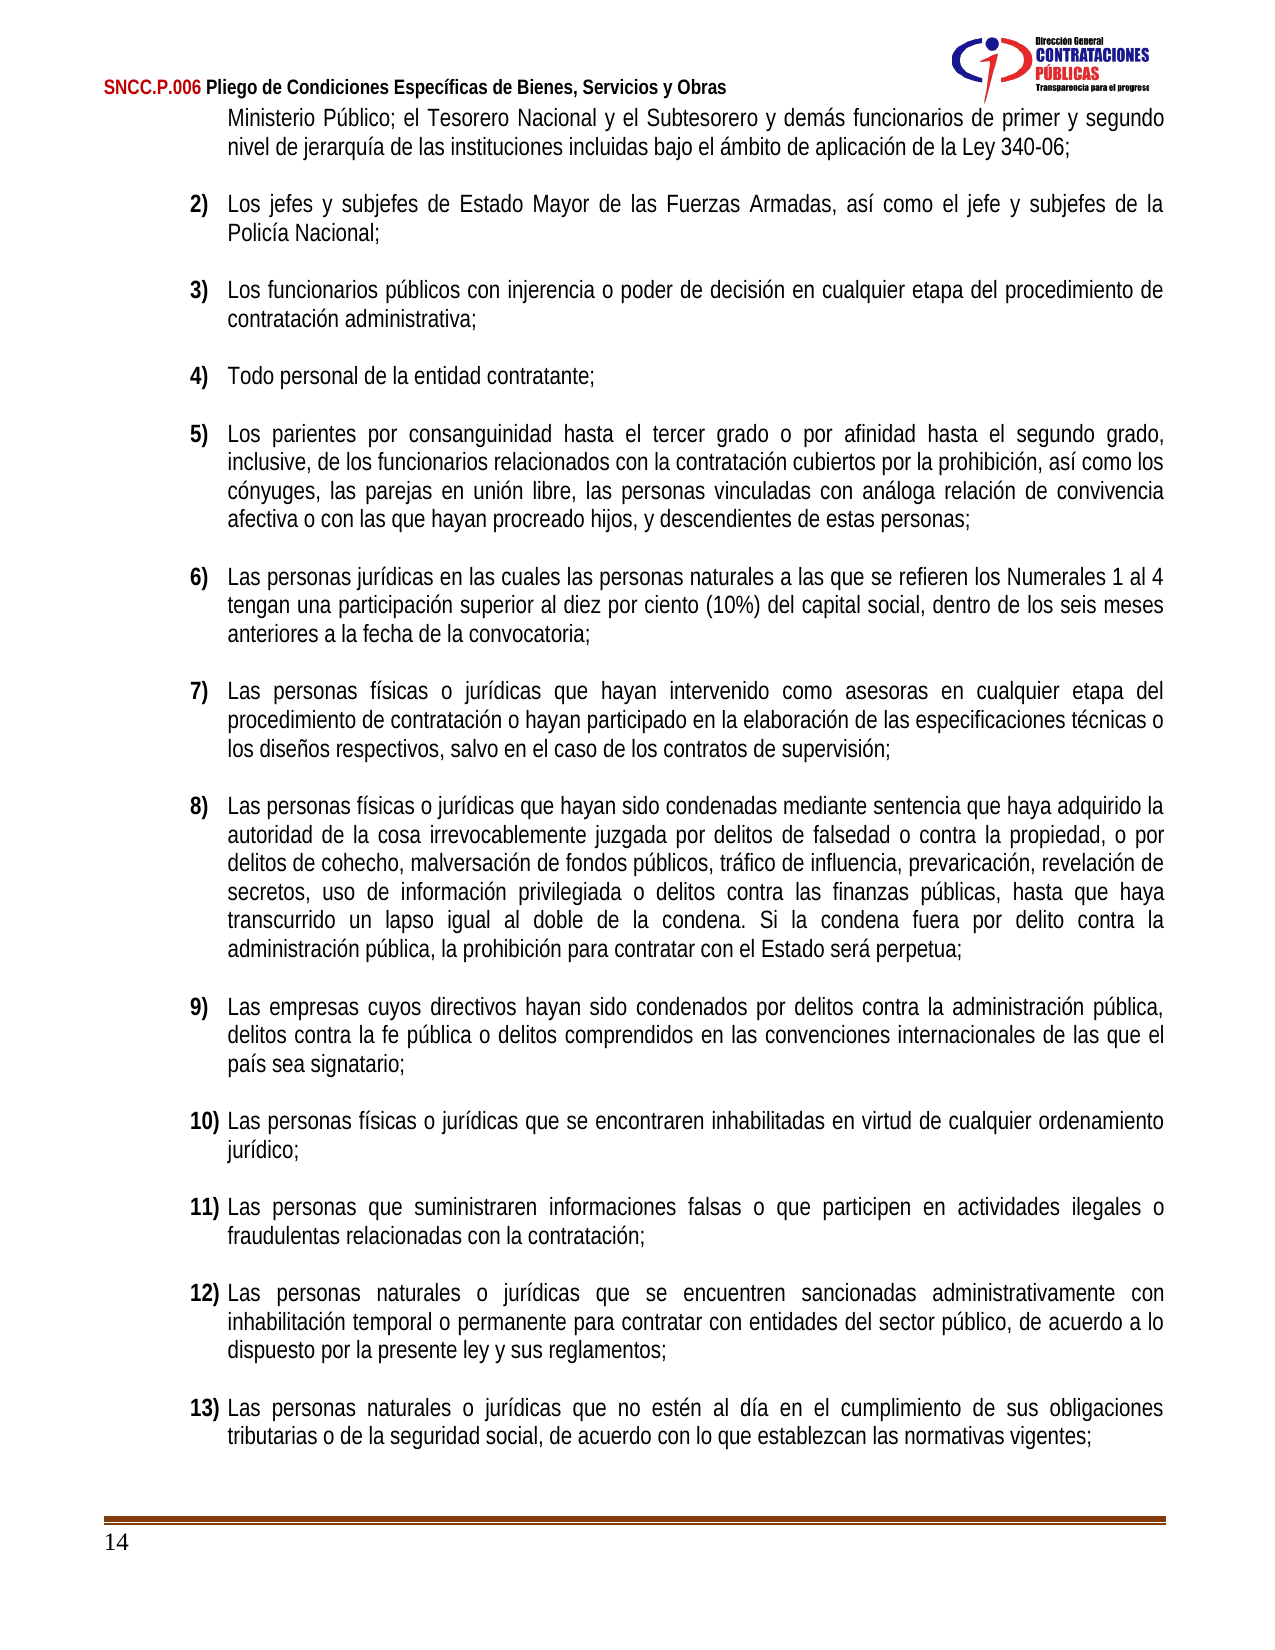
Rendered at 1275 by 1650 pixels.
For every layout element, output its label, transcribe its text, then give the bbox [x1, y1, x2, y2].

list Las personas físicas o jurídicas que hayan intervenido como asesoras en cualquier etapa del procedimiento de contratación o hayan participado en la elaboración de las especificaciones técnicas o los diseños respectivos, salvo en el caso de los contratos de supervisión; [190, 676, 1166, 762]
list Las personas que suministraren informaciones falsas o que participen en actividades ilegales o fraudulentas relacionadas con la contratación; [190, 1192, 1166, 1249]
list Todo personal de la entidad contratante; [190, 361, 1166, 390]
list Los jefes y subjefes de Estado Mayor de las Fuerzas Armadas, así como el jefe y subjefes de la Policía Nacional; [190, 189, 1166, 247]
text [227, 103, 1166, 161]
list Las personas jurídicas en las cuales las personas naturales a las que se refieren los Numerales 1 al 4 tengan una participación superior al diez por ciento (10%) del capital social, dentro de los seis meses anteriores a la fecha de la convocatoria; [190, 562, 1166, 648]
list Los funcionarios públicos con injerencia o poder de decisión en cualquier etapa del procedimiento de contratación administrativa; [190, 275, 1166, 333]
list Los parientes por consanguinidad hasta el tercer grado o por afinidad hasta el segundo grado, inclusive, de los funcionarios relacionados con la contratación cubiertos por la prohibición, así como los cónyuges, las parejas en unión libre, las personas vinculadas con análoga relación de convivencia afectiva o con las que hayan procreado hijos, y descendientes de estas personas; [190, 418, 1166, 533]
list Las empresas cuyos directivos hayan sido condenados por delitos contra la administración pública, delitos contra la fe pública o delitos comprendidos en las convenciones internacionales de las que el país sea signatario; [190, 991, 1166, 1077]
list Las personas físicas o jurídicas que se encontraren inhabilitadas en virtud de cualquier ordenamiento jurídico; [190, 1106, 1166, 1163]
list Las personas físicas o jurídicas que hayan sido condenadas mediante sentencia que haya adquirido la autoridad de la cosa irrevocablemente juzgada por delitos de falsedad o contra la propiedad, o por delitos de cohecho, malversación de fondos públicos, tráfico de influencia, prevaricación, revelación de secretos, uso de información privilegiada o delitos contra las finanzas públicas, hasta que haya transcurrido un lapso igual al doble de la condena. Si la condena fuera por delito contra la administración pública, la prohibición para contratar con el Estado será perpetua; [190, 791, 1166, 963]
picture [952, 37, 1150, 103]
list Las personas naturales o jurídicas que se encuentren sancionadas administrativamente con inhabilitación temporal o permanente para contratar con entidades del sector público, de acuerdo a lo dispuesto por la presente ley y sus reglamentos; [190, 1278, 1166, 1364]
list Las personas naturales o jurídicas que no estén al día en el cumplimiento de sus obligaciones tributarias o de la seguridad social, de acuerdo con lo que establezcan las normativas vigentes; [190, 1392, 1166, 1450]
